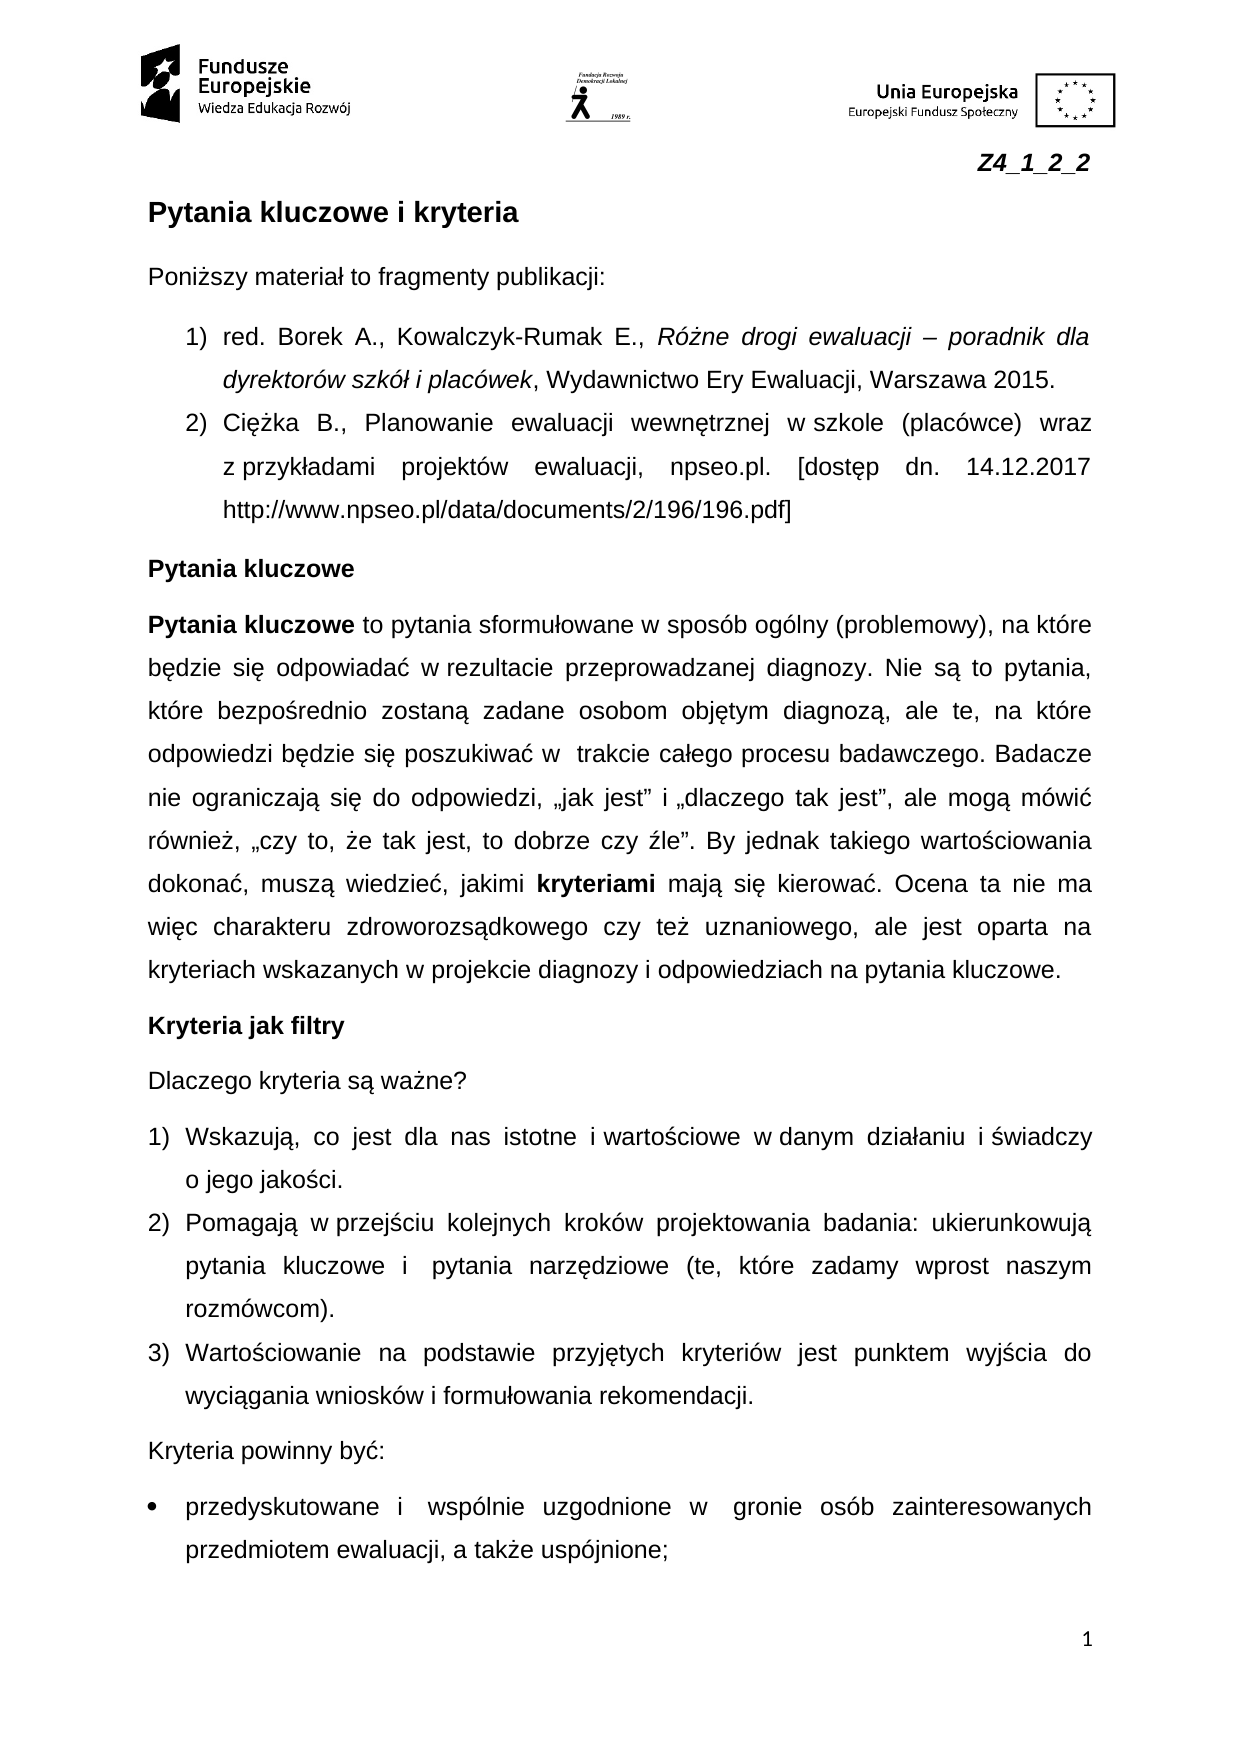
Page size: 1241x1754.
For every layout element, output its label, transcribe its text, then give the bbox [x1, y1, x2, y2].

text Pytania kluczowe i kryteria [148, 195, 1093, 229]
text Kryteria powinny być: [148, 1436, 1093, 1465]
text Kryteria jak filtry [148, 1011, 1093, 1039]
text Dlaczego kryteria są ważne? [148, 1066, 1093, 1095]
picture [831, 55, 1133, 145]
list Pomagają w przejściu kolejnych kroków projektowania badania: ukierunkowują pytania kluczowe i pytania narzędziowe (te, które zadamy wprost naszym rozmówcom). [148, 1208, 1093, 1323]
list Wskazują, co jest dla nas istotne i wartościowe w danym działaniu i świadczy o jego jakości. [148, 1122, 1093, 1194]
list Ciężka B., Planowanie ewaluacji wewnętrznej w szkole (placówce) wraz z przykładami projektów ewaluacji, npseo.pl. [dostęp dn. 14.12.2017 http://www.npseo.pl/data/documents/2/196/196.pdf] [185, 408, 1093, 523]
text Pytania kluczowe [148, 554, 1093, 583]
text Pytania kluczowe to pytania sformułowane w sposób ogólny (problemowy), na które będzie się odpowiadać w rezultacie przeprowadzanej diagnozy. Nie są to pytania, które bezpośrednio zostaną zadane osobom objętym diagnozą, ale te, na które odpowiedzi będzie się poszukiwać w trakcie całego procesu badawczego. Badacze nie ograniczają się do odpowiedzi, „jak jest” i „dlaczego tak jest”, ale mogą mówić również, „czy to, że tak jest, to dobrze czy źle”. By jednak takiego wartościowania dokonać, muszą wiedzieć, jakimi kryteriami mają się kierować. Ocena ta nie ma więc charakteru zdroworozsądkowego czy też uznaniowego, ale jest oparta na kryteriach wskazanych w projekcie diagnozy i odpowiedziach na pytania kluczowe. [148, 610, 1093, 984]
picture [121, 24, 369, 142]
list red. Borek A., Kowalczyk-Rumak E., Różne drogi ewaluacji – poradnik dla dyrektorów szkół i placówek, Wydawnictwo Ery Ewaluacji, Warszawa 2015. [185, 322, 1093, 394]
list Wartościowanie na podstawie przyjętych kryteriów jest punktem wyjścia do wyciągania wniosków i formułowania rekomendacji. [148, 1337, 1093, 1409]
text Z4_1_2_2 [148, 148, 1093, 176]
list przedyskutowane i wspólnie uzgodnione w gronie osób zainteresowanych przedmiotem ewaluacji, a także uspójnione; [148, 1492, 1093, 1564]
text Poniższy materiał to fragmenty publikacji: [148, 262, 1093, 291]
